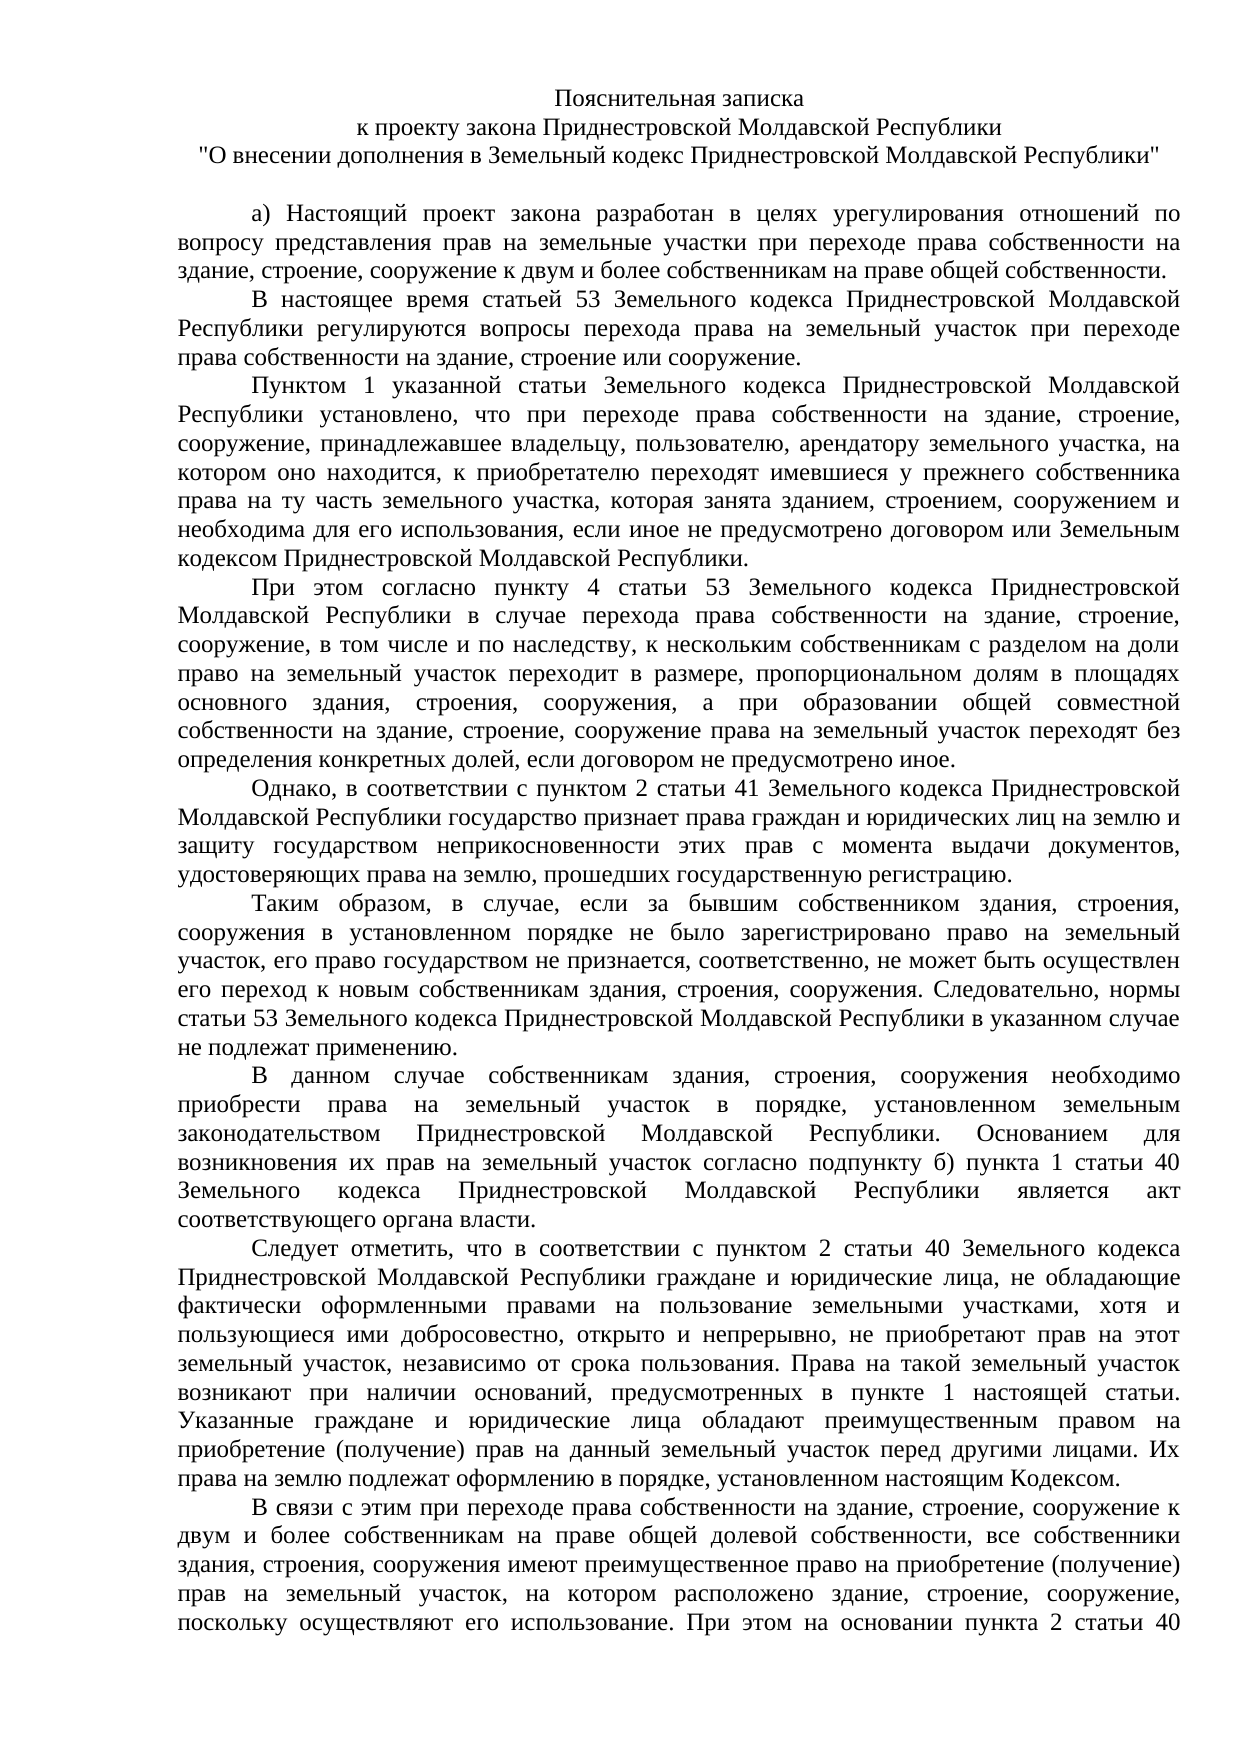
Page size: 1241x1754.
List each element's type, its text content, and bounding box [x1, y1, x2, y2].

text При этом согласно пункту 4 статьи 53 Земельного кодекса Приднестровской Молдавской Республики в случае перехода права собственности на здание, строение, сооружение, в том числе и по наследству, к нескольким собственникам с разделом на доли право на земельный участок переходит в размере, пропорциональном долям в площадях основного здания, строения, сооружения, а при образовании общей совместной собственности на здание, строение, сооружение права на земельный участок переходят без определения конкретных долей, если договором не предусмотрено иное. [177, 572, 1181, 773]
text Пунктом 1 указанной статьи Земельного кодекса Приднестровской Молдавской Республики установлено, что при переходе права собственности на здание, строение, сооружение, принадлежавшее владельцу, пользователю, арендатору земельного участка, на котором оно находится, к приобретателю переходят имевшиеся у прежнего собственника права на ту часть земельного участка, которая занята зданием, строением, сооружением и необходима для его использования, если иное не предусмотрено договором или Земельным кодексом Приднестровской Молдавской Республики. [177, 371, 1181, 572]
text Таким образом, в случае, если за бывшим собственником здания, строения, сооружения в установленном порядке не было зарегистрировано право на земельный участок, его право государством не признается, соответственно, не может быть осуществлен его переход к новым собственникам здания, строения, сооружения. Следовательно, нормы статьи 53 Земельного кодекса Приднестровской Молдавской Республики в указанном случае не подлежат применению. [177, 888, 1181, 1061]
text "О внесении дополнения в Земельный кодекс Приднестровской Молдавской Республики" [177, 141, 1181, 169]
text а) Настоящий проект закона разработан в целях урегулирования отношений по вопросу представления прав на земельные участки при переходе права собственности на здание, строение, сооружение к двум и более собственникам на праве общей собственности. [177, 198, 1181, 284]
text к проекту закона Приднестровской Молдавской Республики [177, 112, 1181, 141]
text Однако, в соответствии с пунктом 2 статьи 41 Земельного кодекса Приднестровской Молдавской Республики государство признает права граждан и юридических лиц на землю и защиту государством неприкосновенности этих прав с момента выдачи документов, удостоверяющих права на землю, прошедших государственную регистрацию. [177, 773, 1181, 888]
text В данном случае собственникам здания, строения, сооружения необходимо приобрести права на земельный участок в порядке, установленном земельным законодательством Приднестровской Молдавской Республики. Основанием для возникновения их прав на земельный участок согласно подпункту б) пункта 1 статьи 40 Земельного кодекса Приднестровской Молдавской Республики является акт соответствующего органа власти. [177, 1061, 1181, 1233]
text Следует отметить, что в соответствии с пунктом 2 статьи 40 Земельного кодекса Приднестровской Молдавской Республики граждане и юридические лица, не обладающие фактически оформленными правами на пользование земельными участками, хотя и пользующиеся ими добросовестно, открыто и непрерывно, не приобретают прав на этот земельный участок, независимо от срока пользования. Права на такой земельный участок возникают при наличии оснований, предусмотренных в пункте 1 настоящей статьи. Указанные граждане и юридические лица обладают преимущественным правом на приобретение (получение) прав на данный земельный участок перед другими лицами. Их права на землю подлежат оформлению в порядке, установленном настоящим Кодексом. [177, 1233, 1181, 1492]
text В настоящее время статьей 53 Земельного кодекса Приднестровской Молдавской Республики регулируются вопросы перехода права на земельный участок при переходе права собственности на здание, строение или сооружение. [177, 284, 1181, 371]
text Пояснительная записка [177, 83, 1181, 112]
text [177, 1492, 1181, 1636]
